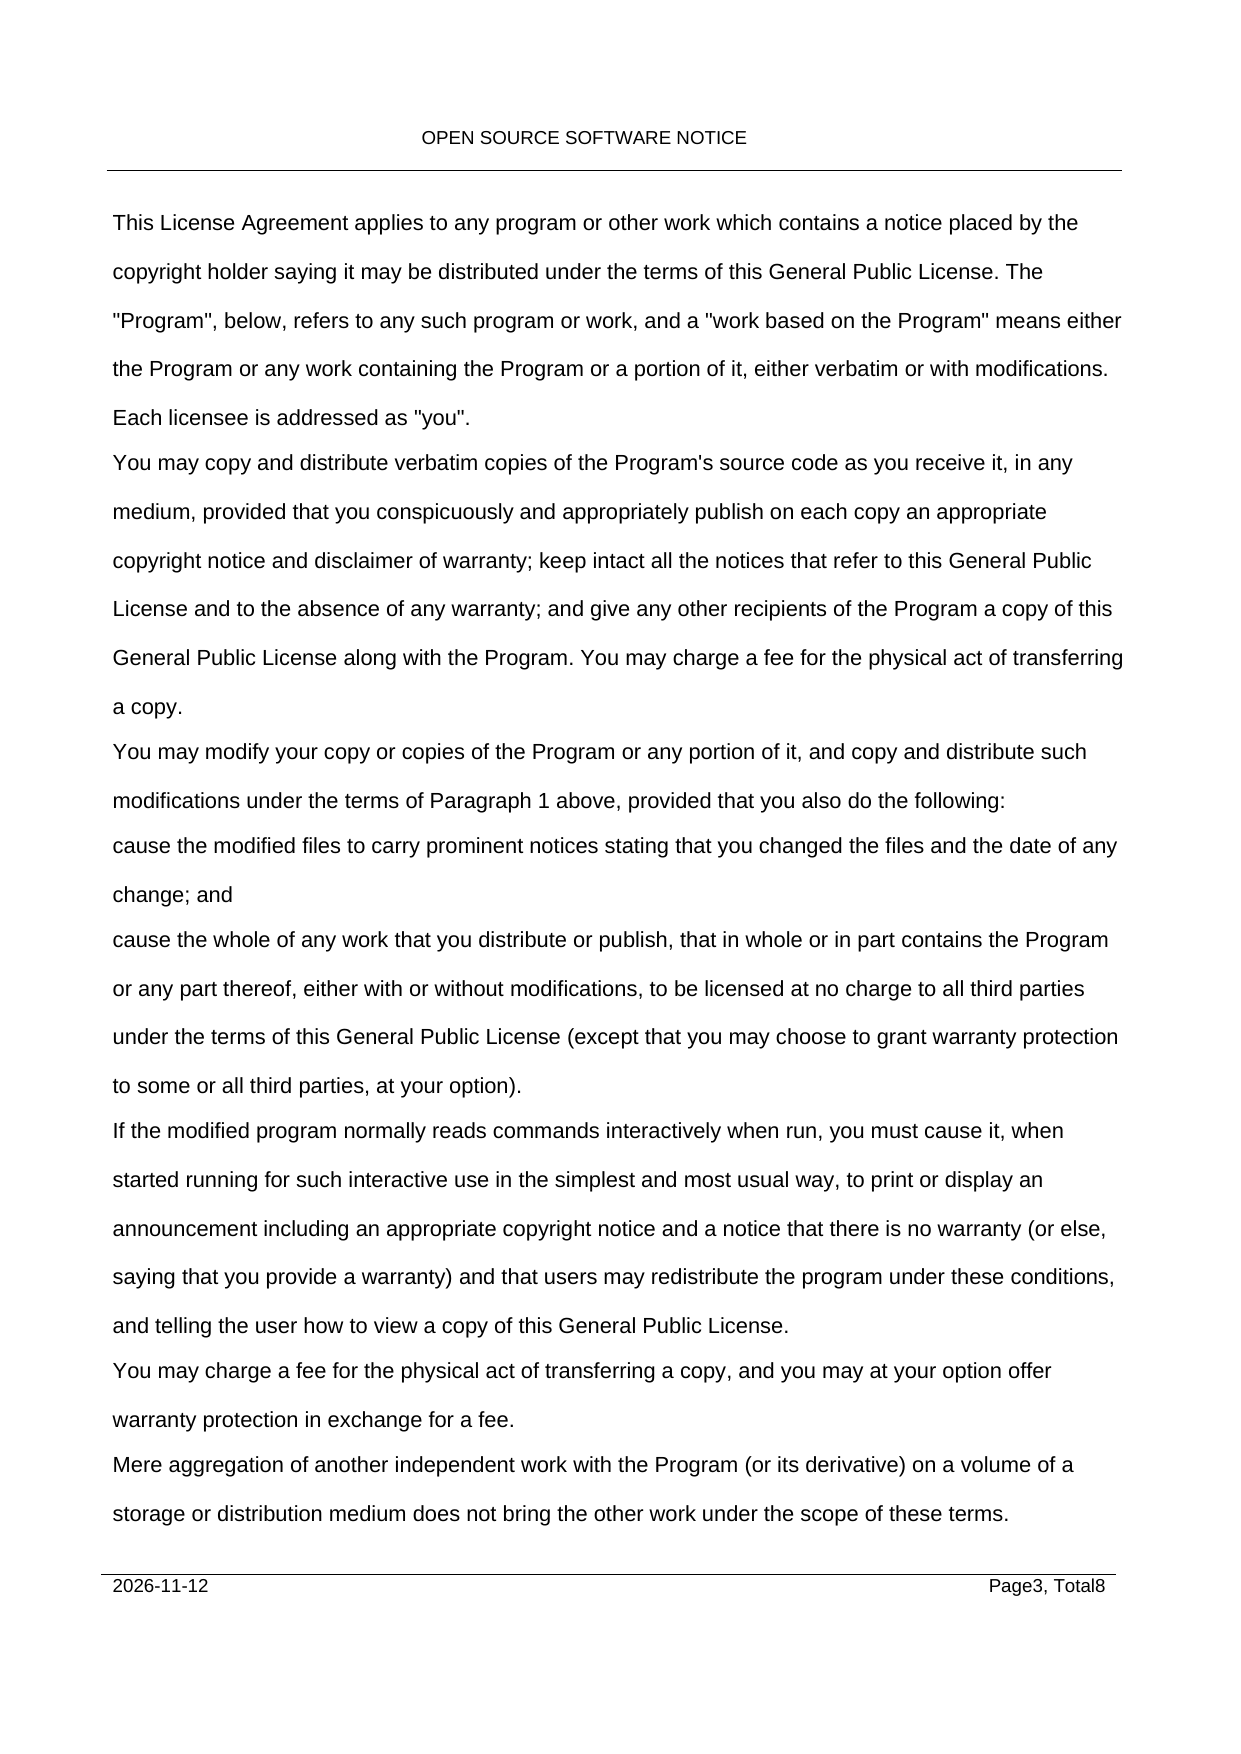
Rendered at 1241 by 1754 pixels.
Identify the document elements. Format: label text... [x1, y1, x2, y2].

text cause the modified files to carry prominent notices stating that you changed the files and the date of any change; and [112, 829, 1128, 910]
text Mere aggregation of another independent work with the Program (or its derivative) on a volume of a storage or distribution medium does not bring the other work under the scope of these terms. [112, 1448, 1128, 1529]
text You may copy and distribute verbatim copies of the Program's source code as you receive it, in any medium, provided that you conspicuously and appropriately publish on each copy an appropriate copyright notice and disclaimer of warranty; keep intact all the notices that refer to this General Public License and to the absence of any warranty; and give any other recipients of the Program a copy of this General Public License along with the Program. You may charge a fee for the physical act of transferring a copy. [112, 446, 1128, 723]
text This License Agreement applies to any program or other work which contains a notice placed by the copyright holder saying it may be distributed under the terms of this General Public License. The "Program", below, refers to any such program or work, and a "work based on the Program" means either the Program or any work containing the Program or a portion of it, either verbatim or with modifications. Each licensee is addressed as "you". [112, 206, 1128, 434]
text If the modified program normally reads commands interactively when run, you must cause it, when started running for such interactive use in the simplest and most usual way, to print or display an announcement including an appropriate copyright notice and a notice that there is no warranty (or else, saying that you provide a warranty) and that users may redistribute the program under these conditions, and telling the user how to view a copy of this General Public License. [112, 1114, 1128, 1342]
text cause the whole of any work that you distribute or publish, that in whole or in part contains the Program or any part thereof, either with or without modifications, to be licensed at no charge to all third parties under the terms of this General Public License (except that you may choose to grant warranty protection to some or all third parties, at your option). [112, 923, 1128, 1102]
text You may charge a fee for the physical act of transferring a copy, and you may at your option offer warranty protection in exchange for a fee. [112, 1354, 1128, 1436]
text You may modify your copy or copies of the Program or any portion of it, and copy and distribute such modifications under the terms of Paragraph 1 above, provided that you also do the following: [112, 735, 1128, 817]
